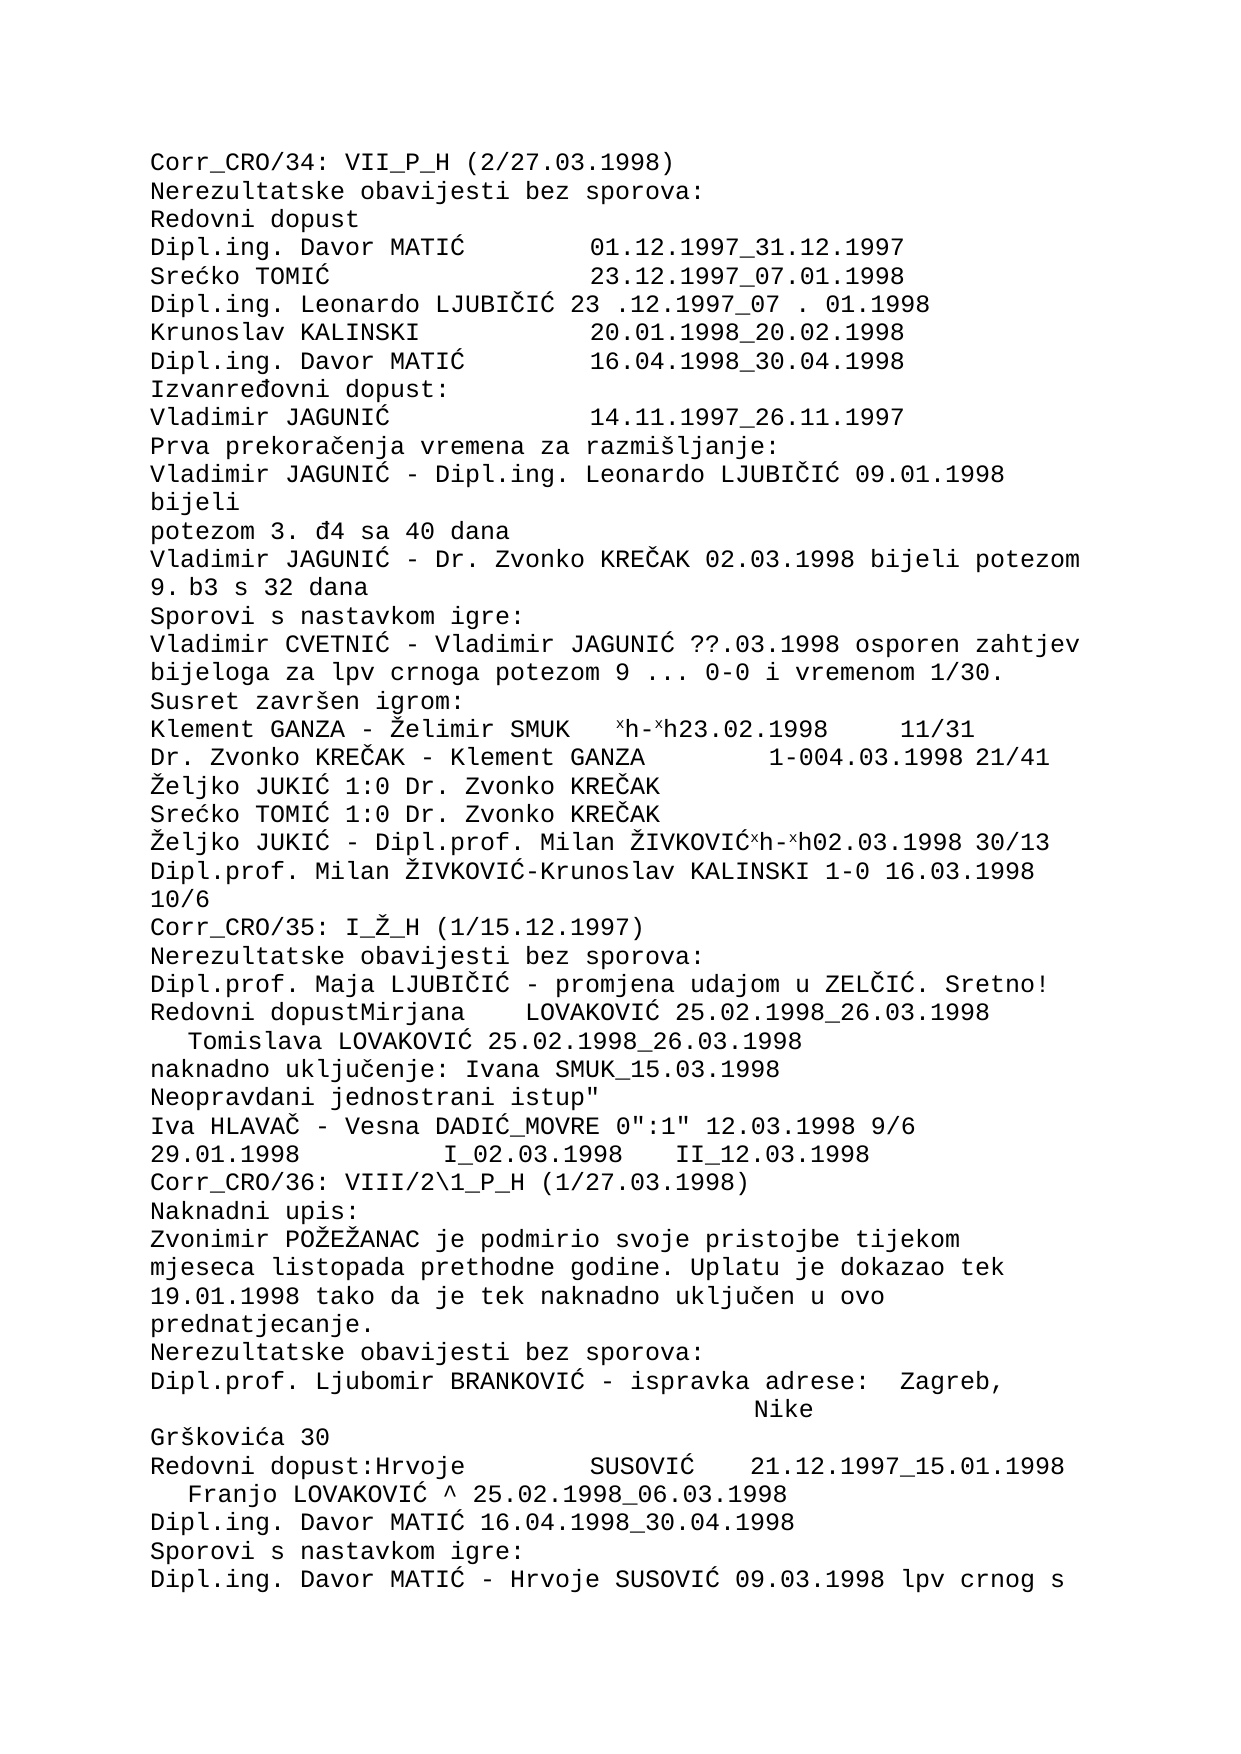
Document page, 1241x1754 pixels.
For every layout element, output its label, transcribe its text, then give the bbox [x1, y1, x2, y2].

text Srećko TOMIĆ 23.12.1997_07.01.1998 [150, 263, 1090, 292]
text Željko JUKIĆ 1:0 Dr. Zvonko KREČAK Srećko TOMIĆ 1:0 Dr. Zvonko KREČAK [150, 773, 1090, 830]
text Dipl.prof. Ljubomir BRANKOVIĆ - ispravka adrese: Zagreb, Nike [150, 1368, 1090, 1425]
text Dipl.prof. Maja LJUBIČIĆ - promjena udajom u ZELČIĆ. Sretno! Redovni dopust Mirjana LOVAKOVIĆ 25.02.1998_26.03.1998 [150, 972, 1090, 1028]
text 19.01.1998 tako da je tek naknadno uključen u ovo prednatjecanje. Nerezultatske obavijesti bez sporova: [150, 1283, 1090, 1368]
text Krunoslav KALINSKI 20.01.1998_20.02.1998 [150, 320, 1090, 348]
text Corr_CRO/35: I_Ž_H (1/15.12.1997) [150, 915, 1090, 943]
text Klement GANZA - Želimir SMUK xh-xh 23.02.1998 11/31 [150, 717, 1090, 745]
text Dipl.ing. Davor MATIĆ 01.12.1997_31.12.1997 [150, 235, 1090, 263]
text 9. b3 s 32 dana [150, 575, 1090, 603]
text Dipl.ing. Leonardo LJUBIČIĆ 23 .12 .1997_07 . 01.1998 [150, 292, 1090, 320]
text Dipl.ing. Davor MATIĆ 16.04.1998_30.04.1998 [150, 348, 1090, 377]
text Redovni dopust: Hrvoje SUSOVIĆ 21.12.1997_15.01.1998 [150, 1453, 1090, 1482]
text Vladimir CVETNIĆ - Vladimir JAGUNIĆ ??.03.1998 osporen zahtjev bijeloga za lpv crnoga potezom 9 ... 0-0 i vremenom 1/30. [150, 632, 1090, 688]
text Franjo LOVAKOVIĆ ^ 25.02.1998_06.03.1998 Dipl.ing. Davor MATIĆ 16.04.1998_30.04.1998 Sporovi s nastavkom igre: [150, 1482, 1090, 1567]
text Susret završen igrom: [150, 688, 1090, 717]
text Grškovića 30 [150, 1425, 1090, 1453]
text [150, 1567, 1090, 1595]
text Iva HLAVAČ - Vesna DADIĆ_MOVRE 0":1" 12.03.1998 9/6 [150, 1113, 1090, 1142]
text 29.01.1998 I_02.03.1998 II_12.03.1998 [150, 1142, 1090, 1170]
text Corr_CRO/34: VII_P_H (2/27.03.1998) [150, 150, 1090, 178]
text Vladimir JAGUNIĆ - Dipl.ing. Leonardo LJUBIČIĆ 09.01.1998 bijeli potezom 3. đ4 sa 40 dana [150, 462, 1090, 547]
text Dipl.prof. Milan ŽIVKOVIĆ-Krunoslav KALINSKI 1-0 16.03.1998 10/6 [150, 858, 1090, 915]
text Corr_CRO/36: VIII/2\1_P_H (1/27.03.1998) [150, 1170, 1090, 1198]
text Željko JUKIĆ - Dipl.prof. Milan ŽIVKOVIĆ xh-xh 02.03.1998 30/13 [150, 830, 1090, 858]
text Nerezultatske obavijesti bez sporova: [150, 943, 1090, 972]
text Naknadni upis: [150, 1198, 1090, 1227]
text Zvonimir POŽEŽANAC je podmirio svoje pristojbe tijekom mjeseca listopada prethodne godine. Uplatu je dokazao tek [150, 1227, 1090, 1283]
text Redovni dopust [150, 207, 1090, 235]
text Neopravdani jednostrani istup" [150, 1085, 1090, 1113]
text Prva prekoračenja vremena za razmišljanje: [150, 433, 1090, 462]
text Tomislava LOVAKOVIĆ 25.02.1998_26.03.1998 naknadno uključenje: Ivana SMUK _15.03.1998 [150, 1028, 1090, 1085]
text Sporovi s nastavkom igre: [150, 603, 1090, 632]
text Vladimir JAGUNIĆ - Dr. Zvonko KREČAK 02.03.1998 bijeli potezom [150, 547, 1090, 575]
text Dr. Zvonko KREČAK - Klement GANZA 1-0 04.03.1998 21/41 [150, 745, 1090, 773]
text Nerezultatske obavijesti bez sporova: [150, 178, 1090, 207]
text Vladimir JAGUNIĆ 14.11.1997_26.11.1997 [150, 405, 1090, 433]
text Izvanređovni dopust: [150, 377, 1090, 405]
